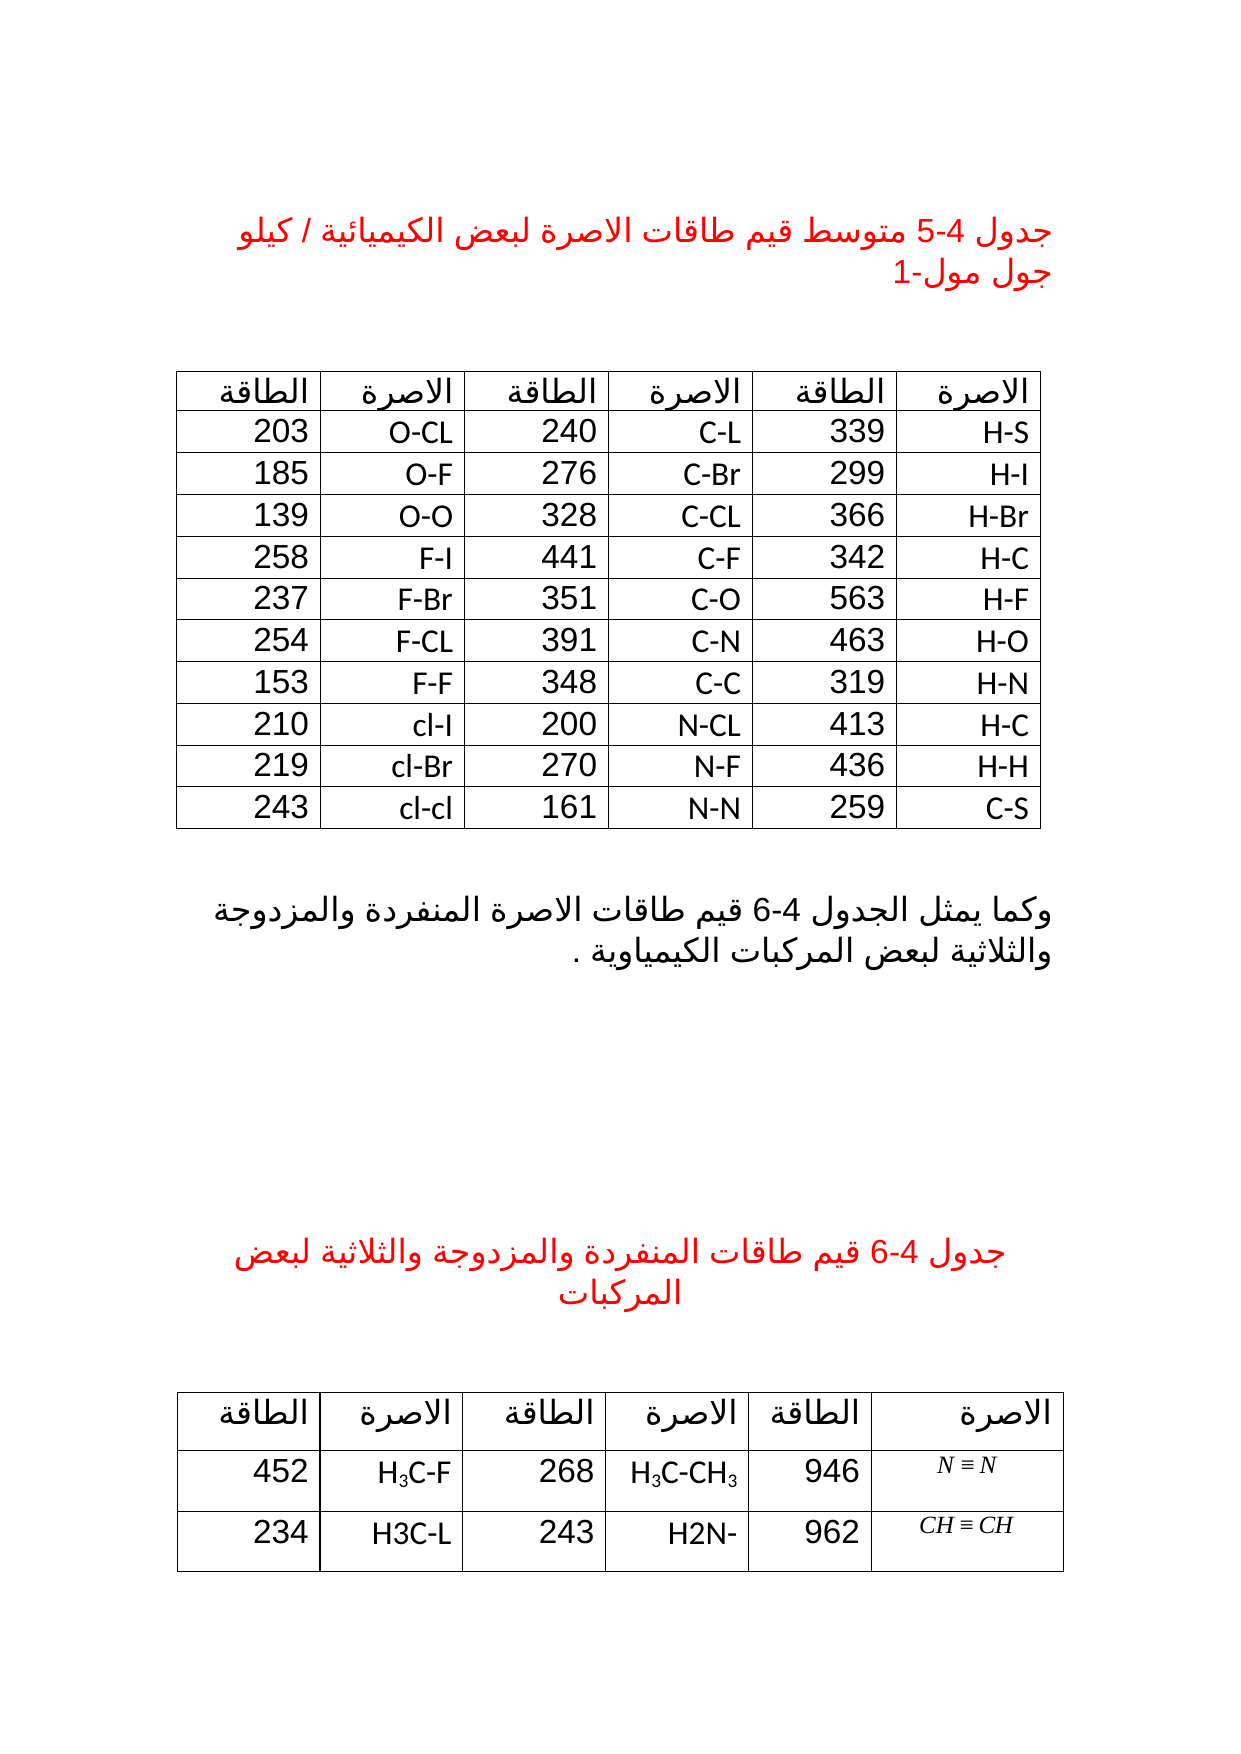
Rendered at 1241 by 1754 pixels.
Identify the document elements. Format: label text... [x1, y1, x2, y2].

table_cell cl-I [321, 704, 464, 744]
table_cell 139 [177, 495, 320, 536]
table_cell C-CL [609, 495, 752, 536]
table_cell 299 [753, 453, 896, 494]
table_cell 962 [749, 1512, 871, 1571]
table_cell H-N [897, 662, 1040, 703]
table_header الاصرة [606, 1393, 748, 1450]
table_cell H-H [897, 746, 1040, 786]
table_cell C-C [609, 662, 752, 703]
table_cell 210 [177, 704, 320, 744]
table_cell 243 [463, 1512, 605, 1571]
table_cell [872, 1512, 1063, 1571]
table_cell 200 [465, 704, 608, 744]
table_cell H3C-CH3 [606, 1451, 748, 1511]
table_cell cl-Br [321, 746, 464, 786]
table_cell O-F [321, 453, 464, 494]
table_cell 319 [753, 662, 896, 703]
table_cell 351 [465, 579, 608, 619]
table_cell 452 [178, 1451, 319, 1511]
table_cell 219 [177, 746, 320, 786]
table_header الاصرة [897, 372, 1040, 410]
table_header الطاقة [178, 1393, 319, 1450]
table_cell O-O [321, 495, 464, 536]
table_cell 203 [177, 411, 320, 452]
table_cell 463 [753, 620, 896, 661]
table_cell 413 [753, 704, 896, 744]
table_cell 436 [753, 746, 896, 786]
text وكما يمثل الجدول 4-6 قيم طاقات الاصرة المنفردة والمزدوجة والثلاثية لبعض المركبات الكيمياوية . [187, 890, 1053, 969]
table_cell C-O [609, 579, 752, 619]
text جدول 4-5 متوسط قيم طاقات الاصرة لبعض الكيميائية / كيلو جول مول-1 [187, 211, 1053, 291]
table_cell N-F [609, 746, 752, 786]
table_cell H-F [897, 579, 1040, 619]
table_cell 243 [177, 787, 320, 828]
table_cell H-C [897, 537, 1040, 577]
table_cell 276 [465, 453, 608, 494]
table_cell 563 [753, 579, 896, 619]
table_cell 259 [753, 787, 896, 828]
table_cell 366 [753, 495, 896, 536]
table_cell 348 [465, 662, 608, 703]
table_cell 234 [178, 1512, 319, 1571]
table_cell C-Br [609, 453, 752, 494]
text جدول 4-6 قيم طاقات المنفردة والمزدوجة والثلاثية لبعض المركبات [187, 1232, 1053, 1312]
table_cell H-I [897, 453, 1040, 494]
table_cell H-Br [897, 495, 1040, 536]
table_cell 161 [465, 787, 608, 828]
table_cell H-S [897, 411, 1040, 452]
table_cell 339 [753, 411, 896, 452]
table_cell 185 [177, 453, 320, 494]
table_cell 237 [177, 579, 320, 619]
table_header الطاقة [749, 1393, 871, 1450]
table_cell H2N-NH2 [606, 1512, 748, 1571]
table_cell 268 [463, 1451, 605, 1511]
table_header الطاقة [177, 372, 320, 410]
table_cell N-CL [609, 704, 752, 744]
table_header الطاقة [463, 1393, 605, 1450]
table_cell [872, 1451, 1063, 1511]
table_cell 328 [465, 495, 608, 536]
table_header الاصرة [321, 372, 464, 410]
table_cell F-CL [321, 620, 464, 661]
table_cell F-Br [321, 579, 464, 619]
table_cell H-O [897, 620, 1040, 661]
table_cell C-L [609, 411, 752, 452]
table_cell 946 [749, 1451, 871, 1511]
table_cell C-N [609, 620, 752, 661]
table_cell H3C-F [321, 1451, 462, 1511]
table_cell 342 [753, 537, 896, 577]
table_cell 254 [177, 620, 320, 661]
table_header الاصرة [321, 1393, 462, 1450]
table_header الاصرة [872, 1393, 1063, 1450]
table_cell N-N [609, 787, 752, 828]
table_cell C-S [897, 787, 1040, 828]
table_header الطاقة [465, 372, 608, 410]
table_cell H3C-L [321, 1512, 462, 1571]
table_cell 153 [177, 662, 320, 703]
table_cell 441 [465, 537, 608, 577]
table_cell F-I [321, 537, 464, 577]
table_cell 270 [465, 746, 608, 786]
table_header الطاقة [753, 372, 896, 410]
table_cell 391 [465, 620, 608, 661]
table_header الاصرة [609, 372, 752, 410]
table_cell 258 [177, 537, 320, 577]
table_cell H-C [897, 704, 1040, 744]
table_cell F-F [321, 662, 464, 703]
table_cell cl-cl [321, 787, 464, 828]
table_cell O-CL [321, 411, 464, 452]
table_cell C-F [609, 537, 752, 577]
table_cell 240 [465, 411, 608, 452]
